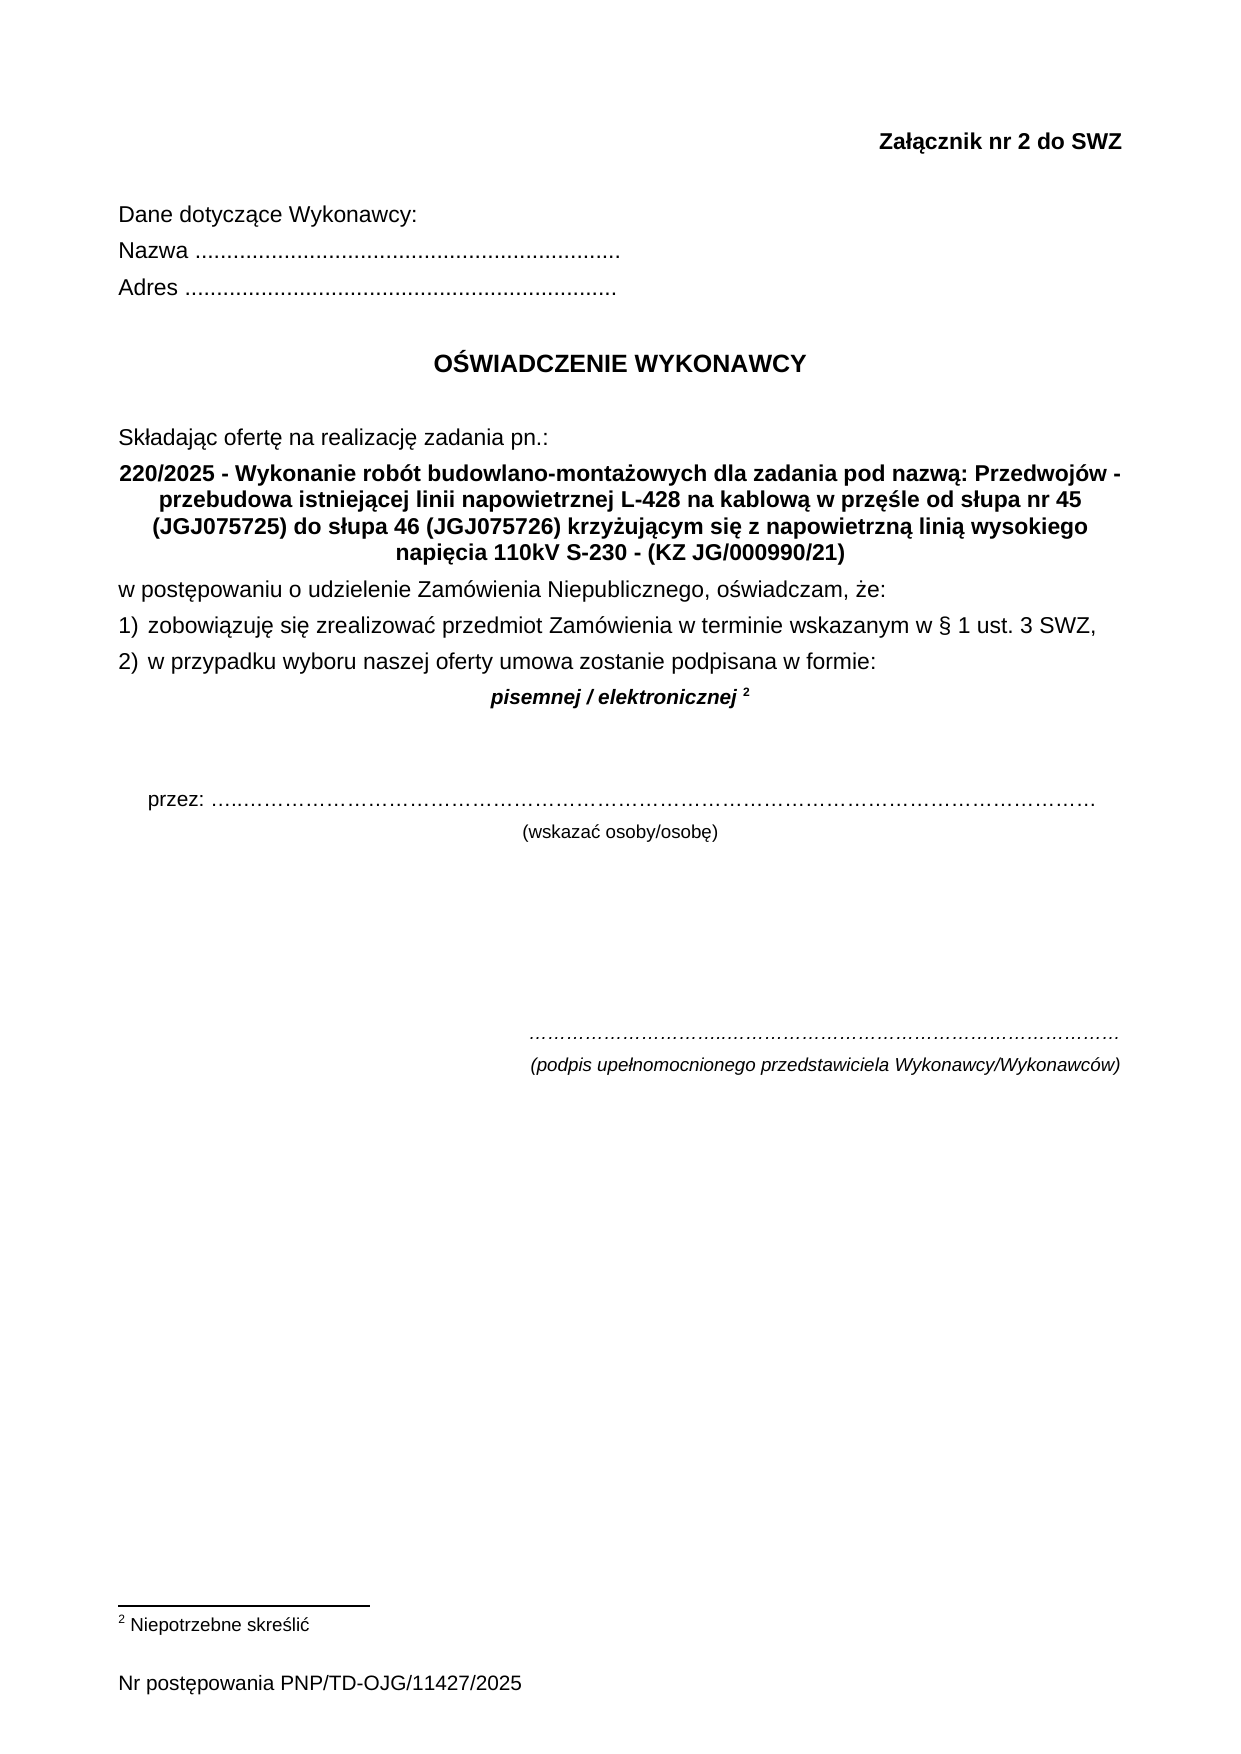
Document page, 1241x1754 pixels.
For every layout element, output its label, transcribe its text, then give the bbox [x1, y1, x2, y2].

text przez: …..…………………………………………………………………………………………………………… [148, 786, 1122, 810]
text Adres .................................................................... [118, 273, 1122, 300]
text …………………………..……………………………………………………… [413, 1022, 1122, 1043]
text w postępowaniu o udzielenie Zamówienia Niepublicznego, oświadczam, że: [118, 576, 1122, 602]
text Załącznik nr 2 do SWZ [118, 128, 1122, 154]
text OŚWIADCZENIE WYKONAWCY [118, 349, 1122, 377]
text Nazwa ................................................................... [118, 237, 1122, 263]
text pisemnej / elektronicznej [118, 684, 1122, 708]
list w przypadku wyboru naszej oferty umowa zostanie podpisana w formie: [118, 648, 1122, 674]
text Dane dotyczące Wykonawcy: [118, 201, 1122, 227]
text (podpis upełnomocnionego przedstawiciela Wykonawcy/Wykonawców) [118, 1053, 1122, 1075]
text (wskazać osoby/osobę) [118, 820, 1122, 842]
text 220/2025 - Wykonanie robót budowlano-montażowych dla zadania pod nazwą: Przedwojów - przebudowa istniejącej linii napowietrznej L-428 na kablową w przęśle od słupa nr 45 (JGJ075725) do słupa 46 (JGJ075726) krzyżującym się z napowietrzną linią wysokiego napięcia 110kV S-230 - (KZ JG/000990/21) [118, 460, 1122, 566]
list zobowiązuję się zrealizować przedmiot Zamówienia w terminie wskazanym w § 1 ust. 3 SWZ, [118, 612, 1122, 638]
text Składając ofertę na realizację zadania pn.: [118, 424, 1122, 450]
